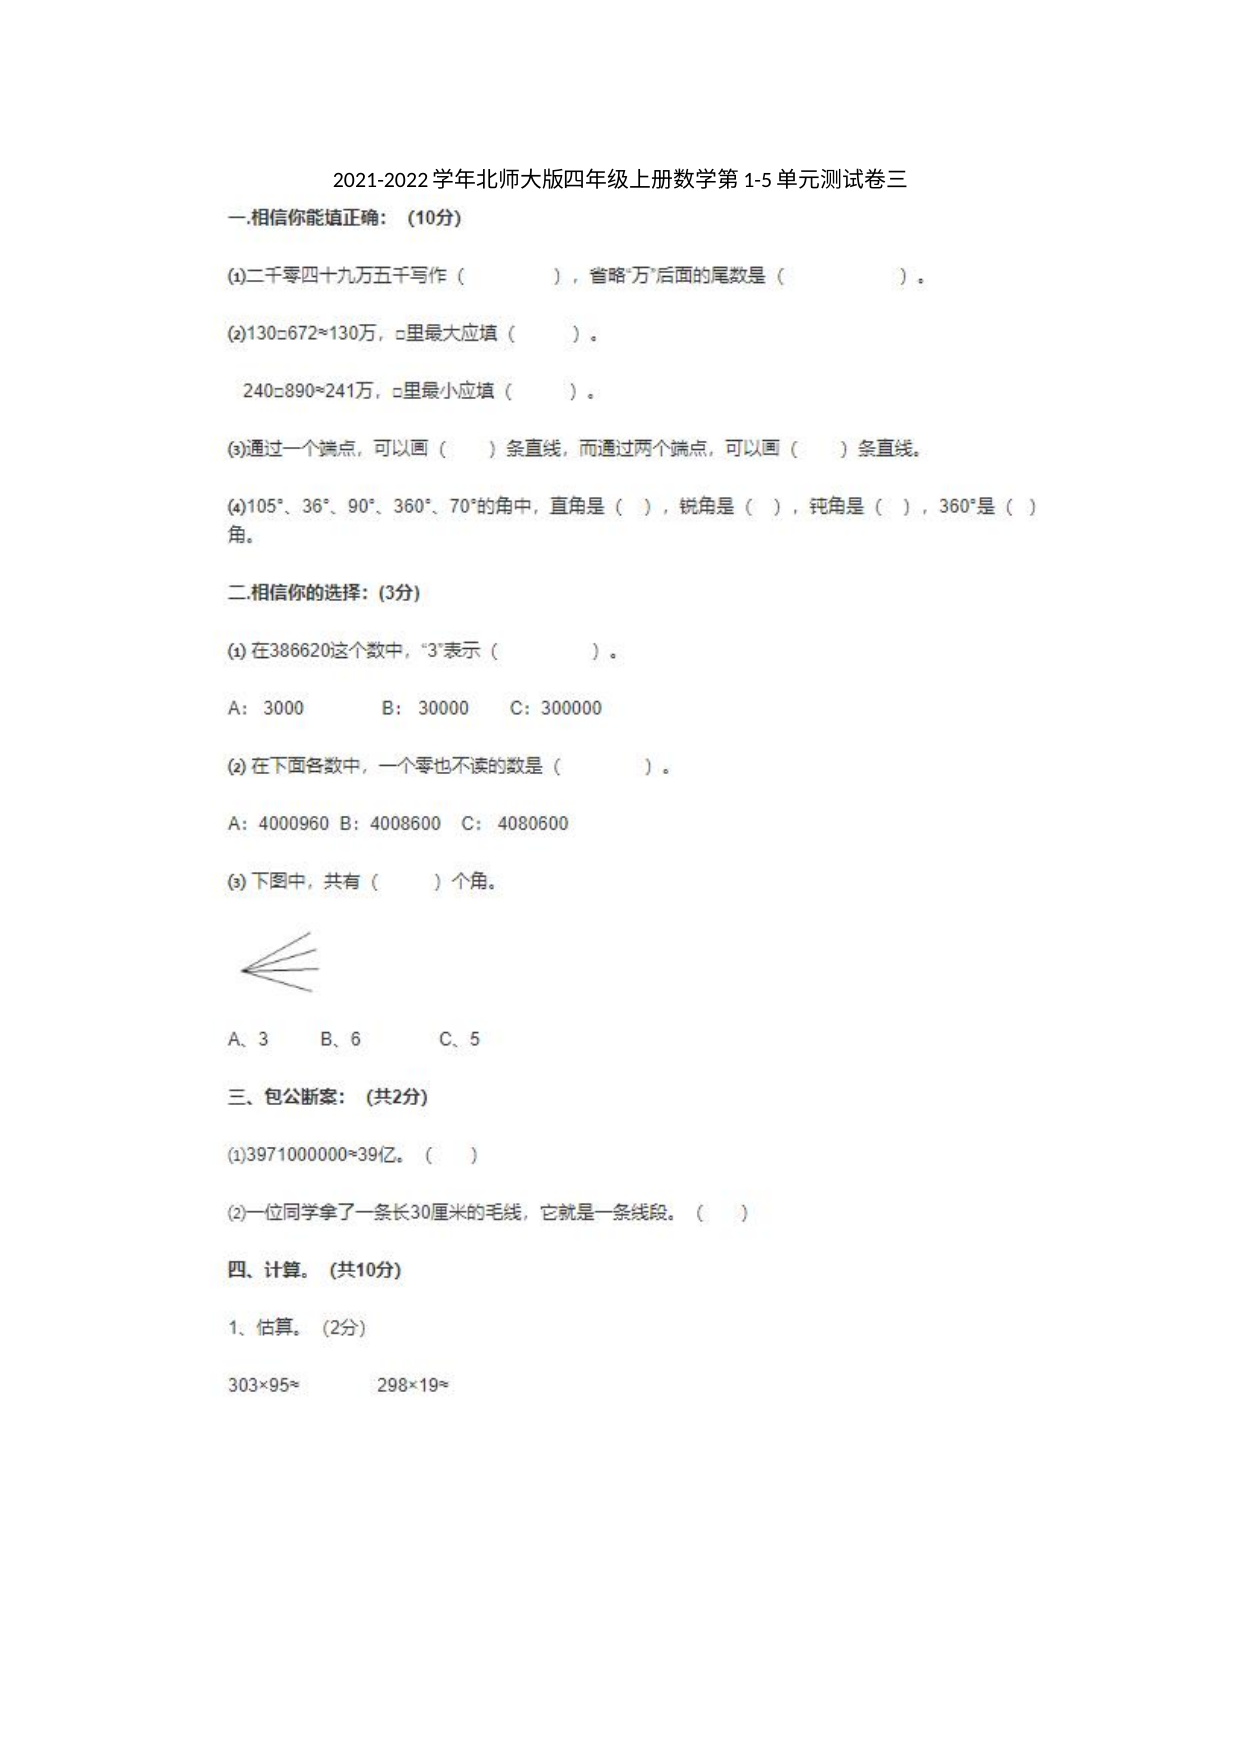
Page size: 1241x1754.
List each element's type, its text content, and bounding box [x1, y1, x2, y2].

picture [187, 194, 1053, 1398]
text 2021-2022学年北师大版四年级上册数学第1-5单元测试卷三 [187, 162, 1053, 194]
